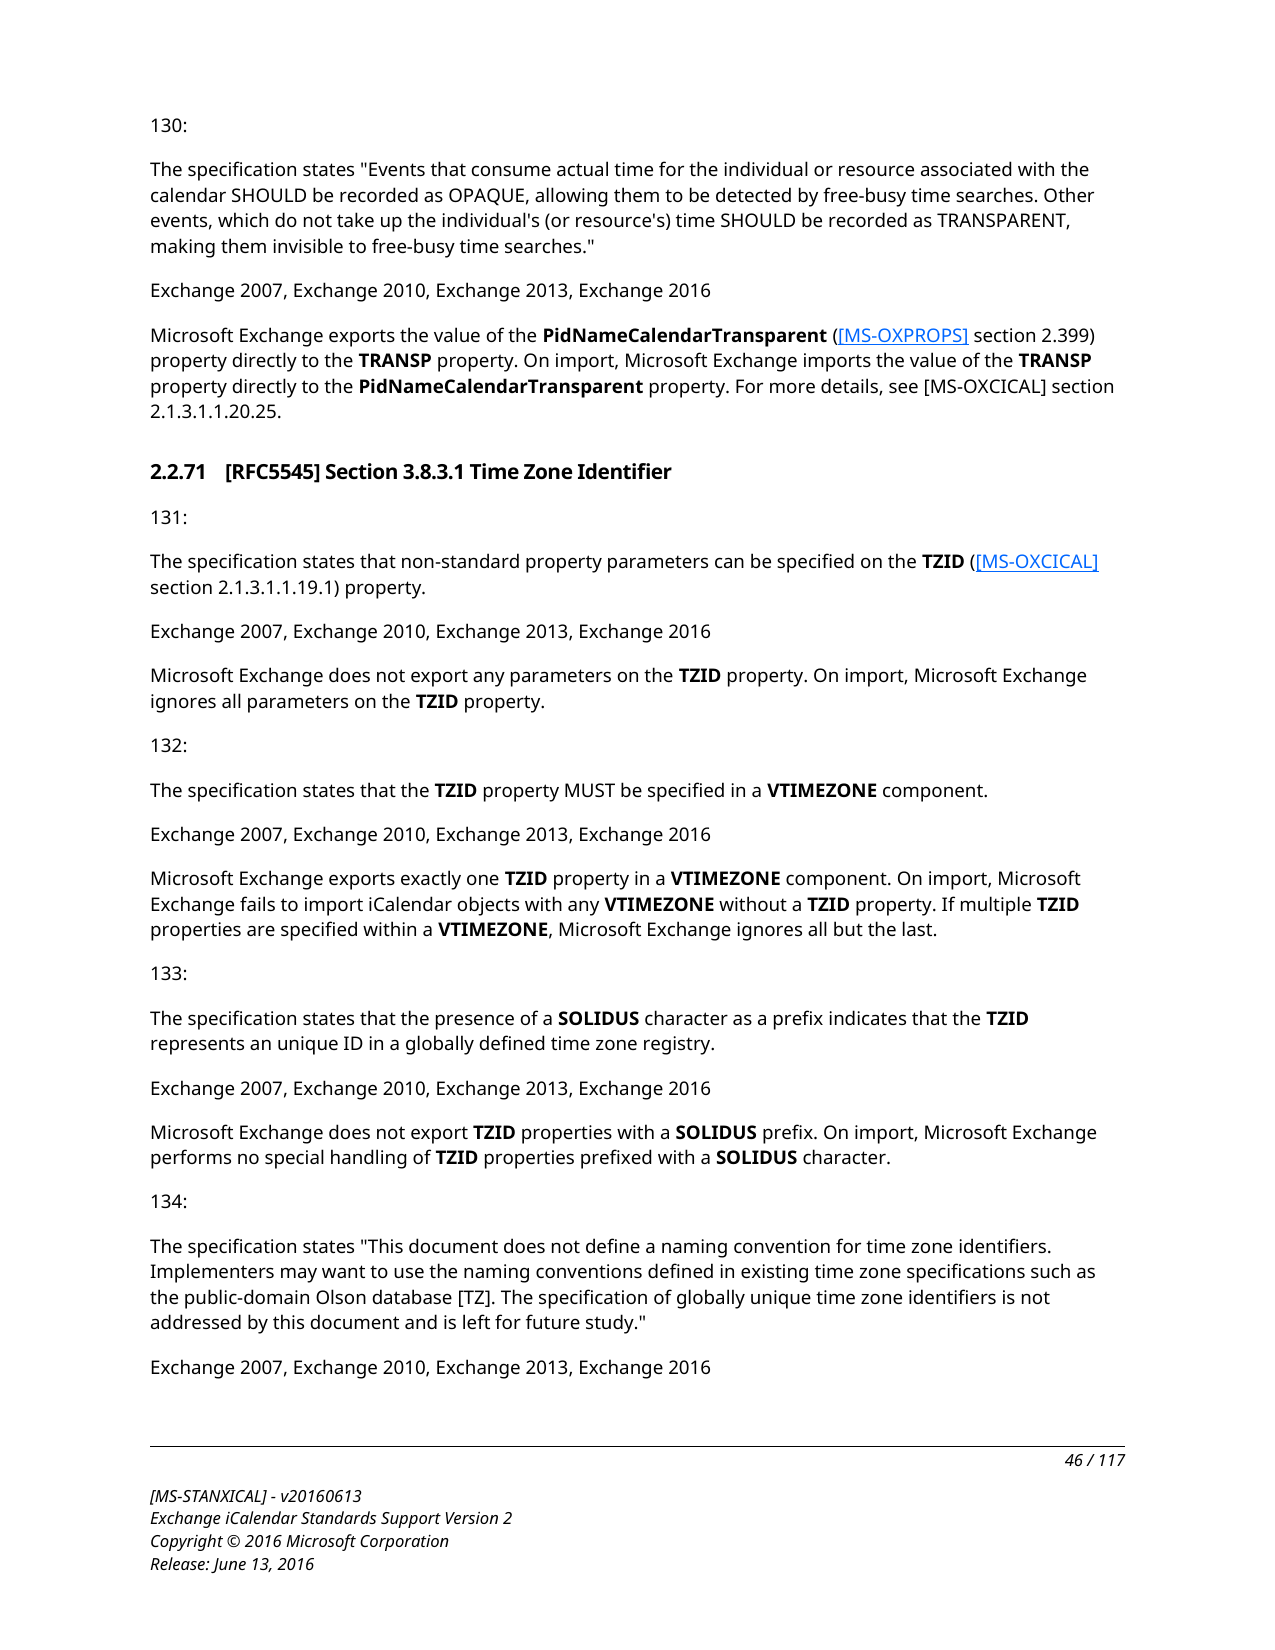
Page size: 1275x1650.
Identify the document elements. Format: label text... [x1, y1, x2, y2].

text Exchange 2007, Exchange 2010, Exchange 2013, Exchange 2016 [150, 1354, 1125, 1379]
text The specification states "This document does not define a naming convention for time zone identifiers. Implementers may want to use the naming conventions defined in existing time zone specifications such as the public-domain Olson database [TZ]. The specification of globally unique time zone identifiers is not addressed by this document and is left for future study." [150, 1233, 1125, 1335]
text V0130: [150, 112, 1125, 138]
text Microsoft Exchange does not export TZID properties with a SOLIDUS prefix. On import, Microsoft Exchange performs no special handling of TZID properties prefixed with a SOLIDUS character. [150, 1119, 1125, 1170]
text Exchange 2007, Exchange 2010, Exchange 2013, Exchange 2016 [150, 278, 1125, 303]
text V0134: [150, 1189, 1125, 1214]
text The specification states that non-standard property parameters can be specified on the TZID ([MS-OXCICAL] section 2.1.3.1.1.19.1) property. [150, 549, 1125, 600]
text The specification states that the TZID property MUST be specified in a VTIMEZONE component. [150, 777, 1125, 802]
text Microsoft Exchange exports the value of the PidNameCalendarTransparent ([MS-OXPROPS] section 2.399) property directly to the TRANSP property. On import, Microsoft Exchange imports the value of the TRANSP property directly to the PidNameCalendarTransparent property. For more details, see [MS-OXCICAL] section 2.1.3.1.1.20.25. [150, 322, 1125, 424]
text Microsoft Exchange does not export any parameters on the TZID property. On import, Microsoft Exchange ignores all parameters on the TZID property. [150, 663, 1125, 714]
text V0131: [150, 504, 1125, 530]
text V0133: [150, 961, 1125, 986]
text Exchange 2007, Exchange 2010, Exchange 2013, Exchange 2016 [150, 1075, 1125, 1100]
text Microsoft Exchange exports exactly one TZID property in a VTIMEZONE component. On import, Microsoft Exchange fails to import iCalendar objects with any VTIMEZONE without a TZID property. If multiple TZID properties are specified within a VTIMEZONE, Microsoft Exchange ignores all but the last. [150, 865, 1125, 942]
subtitle [RFC5545] Section 3.8.3.1 Time Zone Identifier [150, 457, 1125, 486]
text The specification states "Events that consume actual time for the individual or resource associated with the calendar SHOULD be recorded as OPAQUE, allowing them to be detected by free-busy time searches. Other events, which do not take up the individual's (or resource's) time SHOULD be recorded as TRANSPARENT, making them invisible to free-busy time searches." [150, 157, 1125, 259]
text Exchange 2007, Exchange 2010, Exchange 2013, Exchange 2016 [150, 618, 1125, 644]
text The specification states that the presence of a SOLIDUS character as a prefix indicates that the TZID represents an unique ID in a globally defined time zone registry. [150, 1005, 1125, 1056]
text Exchange 2007, Exchange 2010, Exchange 2013, Exchange 2016 [150, 821, 1125, 847]
text V0132: [150, 733, 1125, 758]
